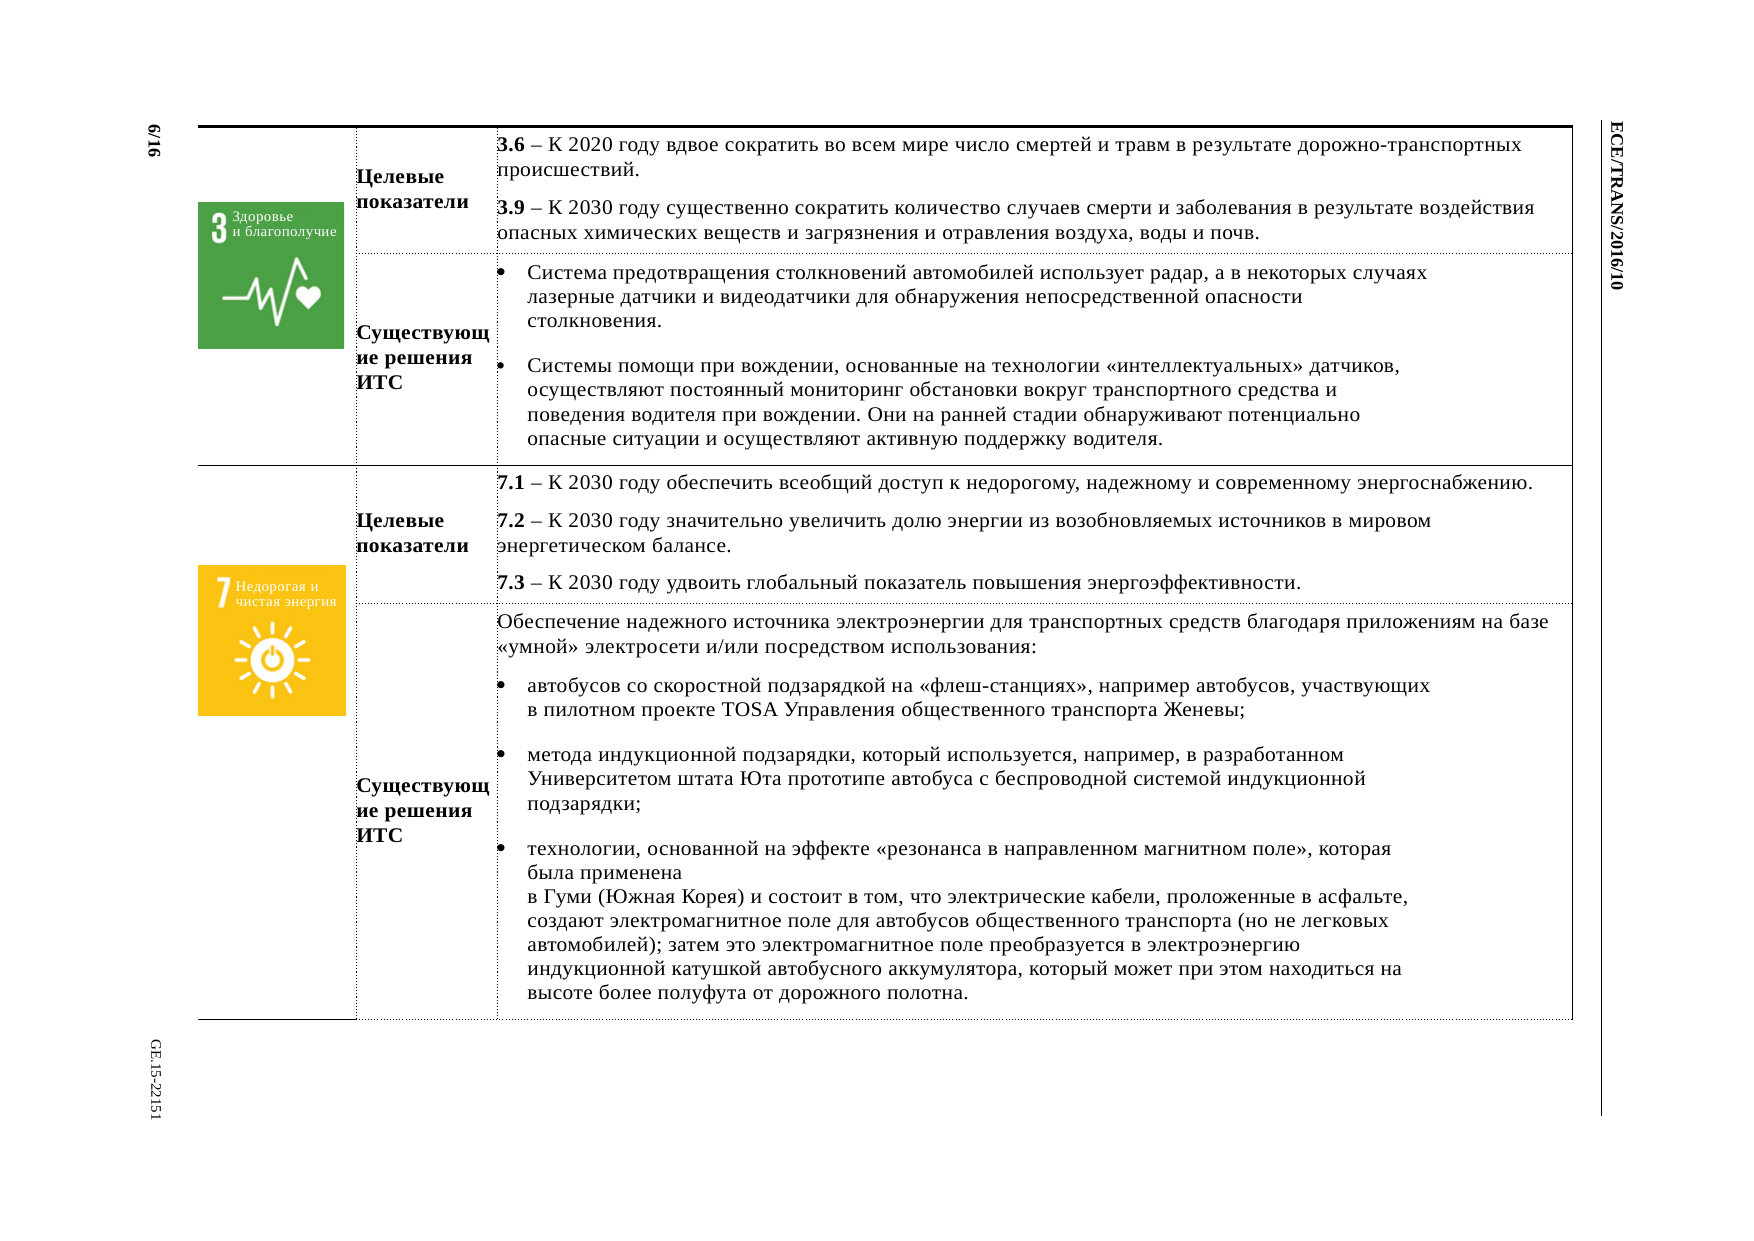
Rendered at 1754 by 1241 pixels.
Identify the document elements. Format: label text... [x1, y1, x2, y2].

table_cell Существующие решения ИТС [356, 253, 497, 464]
picture [198, 565, 346, 716]
table_cell Система предотвращения столкновений автомобилей использует радар, а в некоторых случаях лазерные датчики и видеодатчики для обнаружения непосредственной опасности столкновения. Системы помощи при вождении, основанные на технологии «интеллектуальных» датчиков, осуществляют постоянный мониторинг обстановки вокруг транспортного средства и поведения водителя при вождении. Они на ранней стадии обнаруживают потенциально опасные ситуации и осуществляют активную поддержку водителя. [497, 253, 1572, 464]
table_header Целевые показатели [356, 128, 497, 253]
table_cell Существующие решения ИТС [356, 603, 497, 1019]
table_header [198, 128, 356, 464]
table_header 3.6 – К 2020 году вдвое сократить во всем мире число смертей и травм в результате дорожно-транспортных происшествий. 3.9 – К 2030 году существенно сократить количество случаев смерти и заболевания в результате воздействия опасных химических веществ и загрязнения и отравления воздуха, воды и почв. [497, 128, 1572, 253]
table_cell Обеспечение надежного источника электроэнергии для транспортных средств благодаря приложениям на базе «умной» электросети и/или посредством использования: автобусов со скоростной подзарядкой на «флеш-станциях», например автобусов, участвующих в пилотном проекте TOSA Управления общественного транспорта Женевы; метода индукционной подзарядки, который используется, например, в разработанном Университетом штата Юта прототипе автобуса с беспроводной системой индукционной подзарядки; технологии, основанной на эффекте «резонанса в направленном магнитном поле», которая была применена в Гуми (Южная Корея) и состоит в том, что электрические кабели, проложенные в асфальте, создают электромагнитное поле для автобусов общественного транспорта (но не легковых автомобилей); затем это электромагнитное поле преобразуется в электроэнергию индукционной катушкой автобусного аккумулятора, который может при этом находиться на высоте более полуфута от дорожного полотна. [497, 603, 1572, 1019]
table_cell [198, 466, 356, 1019]
picture [198, 202, 345, 349]
table_cell 7.1 – К 2030 году обеспечить всеобщий доступ к недорогому, надежному и современному энергоснабжению. 7.2 – К 2030 году значительно увеличить долю энергии из возобновляемых источников в мировом энергетическом балансе. 7.3 – К 2030 году удвоить глобальный показатель повышения энергоэффективности. [497, 466, 1572, 603]
table_cell Целевые показатели [356, 466, 497, 603]
